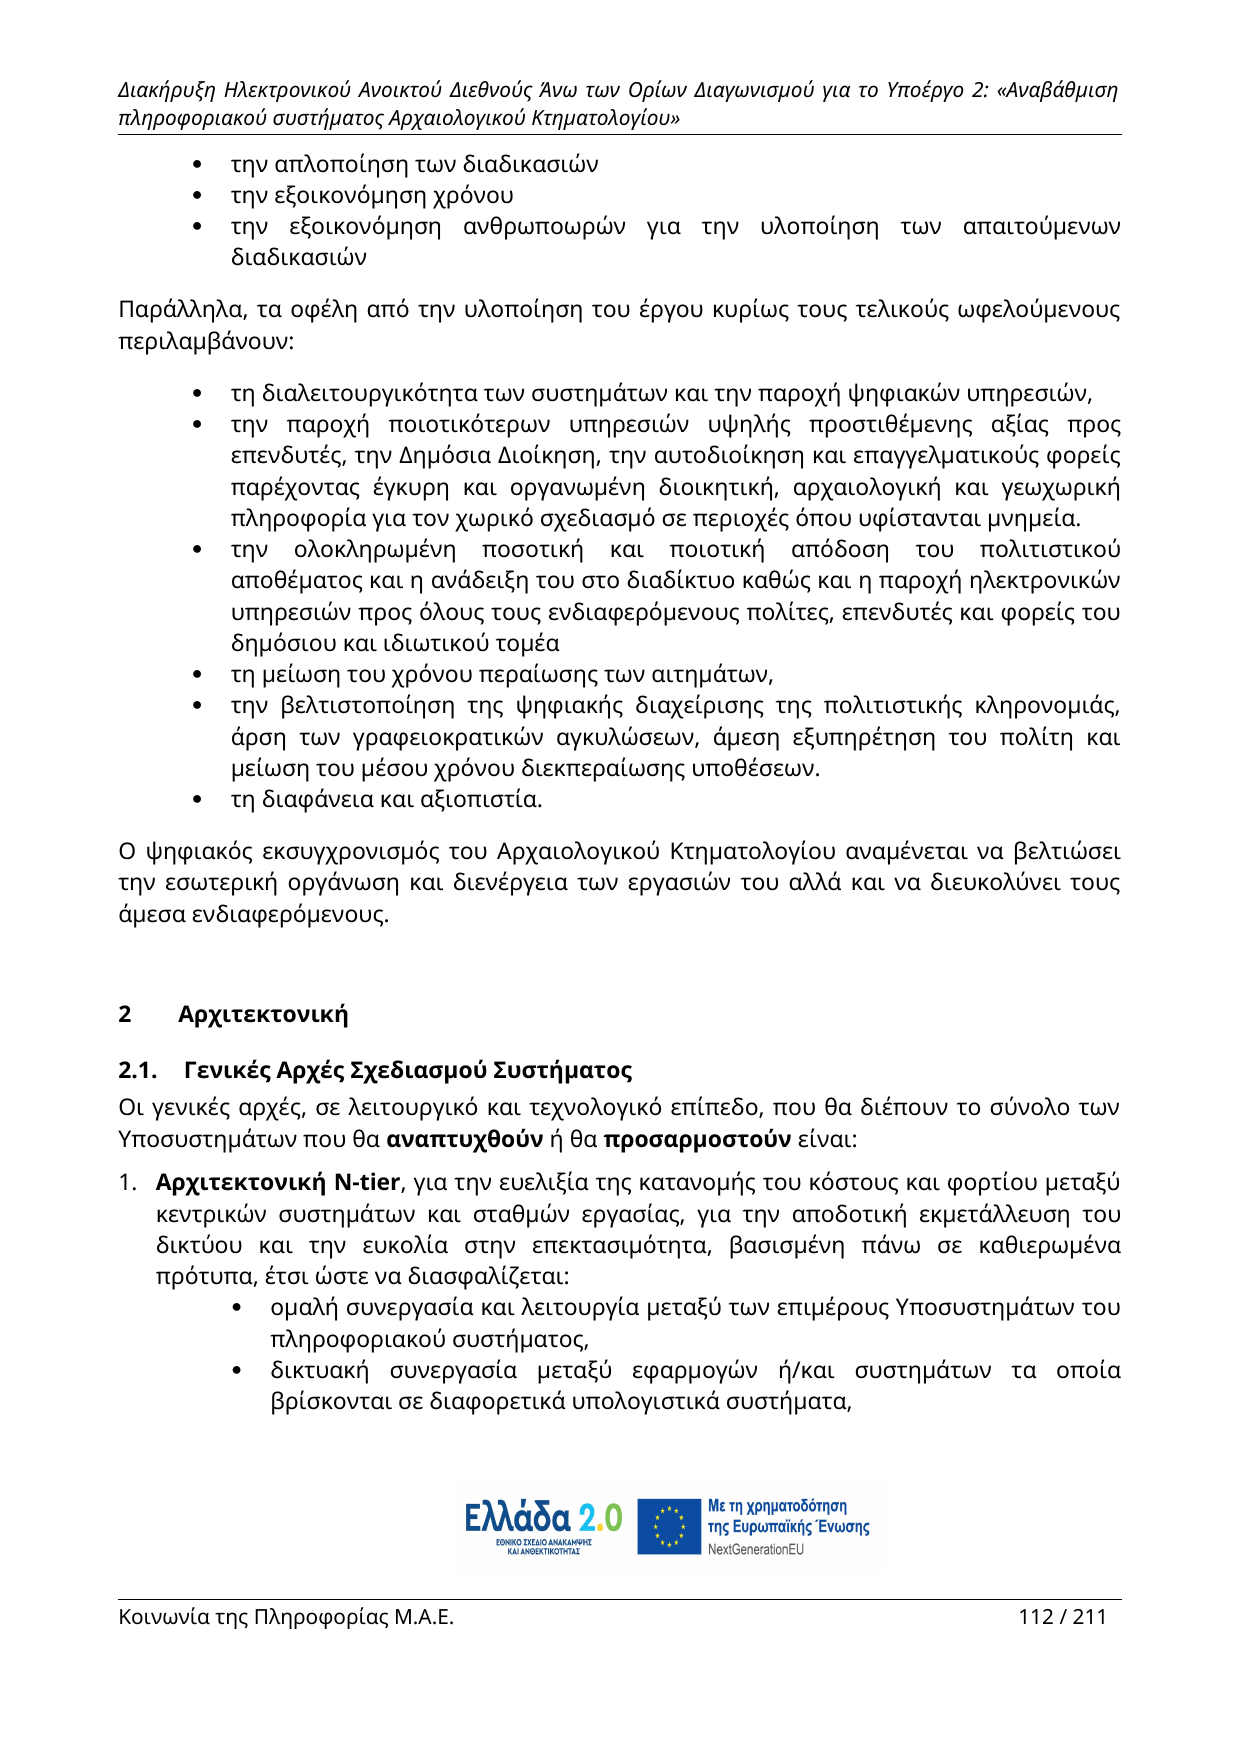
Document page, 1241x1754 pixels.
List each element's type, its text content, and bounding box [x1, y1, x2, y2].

list τη μείωση του χρόνου περαίωσης των αιτημάτων, [193, 658, 1122, 689]
list ομαλή συνεργασία και λειτουργία μεταξύ των επιμέρους Υποσυστημάτων του πληροφοριακού συστήματος, [233, 1291, 1122, 1354]
picture [457, 1479, 885, 1575]
list την παροχή ποιοτικότερων υπηρεσιών υψηλής προστιθέμενης αξίας προς επενδυτές, την Δημόσια Διοίκηση, την αυτοδιοίκηση και επαγγελματικούς φορείς παρέχοντας έγκυρη και οργανωμένη διοικητική, αρχαιολογική και γεωχωρική πληροφορία για τον χωρικό σχεδιασμό σε περιοχές όπου υφίστανται μνημεία. [193, 408, 1122, 533]
text Οι γενικές αρχές, σε λειτουργικό και τεχνολογικό επίπεδο, που θα διέπουν το σύνολο των Υποσυστημάτων που θα αναπτυχθούν ή θα προσαρμοστούν είναι: [118, 1091, 1122, 1154]
list την εξοικονόμηση χρόνου [193, 179, 1122, 210]
list δικτυακή συνεργασία μεταξύ εφαρμογών ή/και συστημάτων τα οποία βρίσκονται σε διαφορετικά υπολογιστικά συστήματα, [233, 1354, 1122, 1416]
list την βελτιστοποίηση της ψηφιακής διαχείρισης της πολιτιστικής κληρονομιάς, άρση των γραφειοκρατικών αγκυλώσεων, άμεση εξυπηρέτηση του πολίτη και μείωση του μέσου χρόνου διεκπεραίωσης υποθέσεων. [193, 689, 1122, 783]
subtitle Αρχιτεκτονική [118, 997, 1122, 1029]
subtitle Γενικές Αρχές Σχεδιασμού Συστήματος [118, 1054, 1122, 1085]
list την απλοποίηση των διαδικασιών [193, 147, 1122, 179]
text Παράλληλα, τα οφέλη από την υλοποίηση του έργου κυρίως τους τελικούς ωφελούμενους περιλαμβάνουν: [118, 293, 1122, 356]
text Ο ψηφιακός εκσυγχρονισμός του Αρχαιολογικού Κτηματολογίου αναμένεται να βελτιώσει την εσωτερική οργάνωση και διενέργεια των εργασιών του αλλά και να διευκολύνει τους άμεσα ενδιαφερόμενους. [118, 835, 1122, 929]
list τη διαφάνεια και αξιοπιστία. [193, 783, 1122, 814]
list Αρχιτεκτονική N-tier, για την ευελιξία της κατανομής του κόστους και φορτίου μεταξύ κεντρικών συστημάτων και σταθμών εργασίας, για την αποδοτική εκμετάλλευση του δικτύου και την ευκολία στην επεκτασιμότητα, βασισμένη πάνω σε καθιερωμένα πρότυπα, έτσι ώστε να διασφαλίζεται: [118, 1166, 1122, 1291]
list την ολοκληρωμένη ποσοτική και ποιοτική απόδοση του πολιτιστικού αποθέματος και η ανάδειξη του στο διαδίκτυο καθώς και η παροχή ηλεκτρονικών υπηρεσιών προς όλους τους ενδιαφερόμενους πολίτες, επενδυτές και φορείς του δημόσιου και ιδιωτικού τομέα [193, 533, 1122, 658]
list την εξοικονόμηση ανθρωποωρών για την υλοποίηση των απαιτούμενων διαδικασιών [193, 210, 1122, 272]
list τη διαλειτουργικότητα των συστημάτων και την παροχή ψηφιακών υπηρεσιών, [193, 377, 1122, 408]
